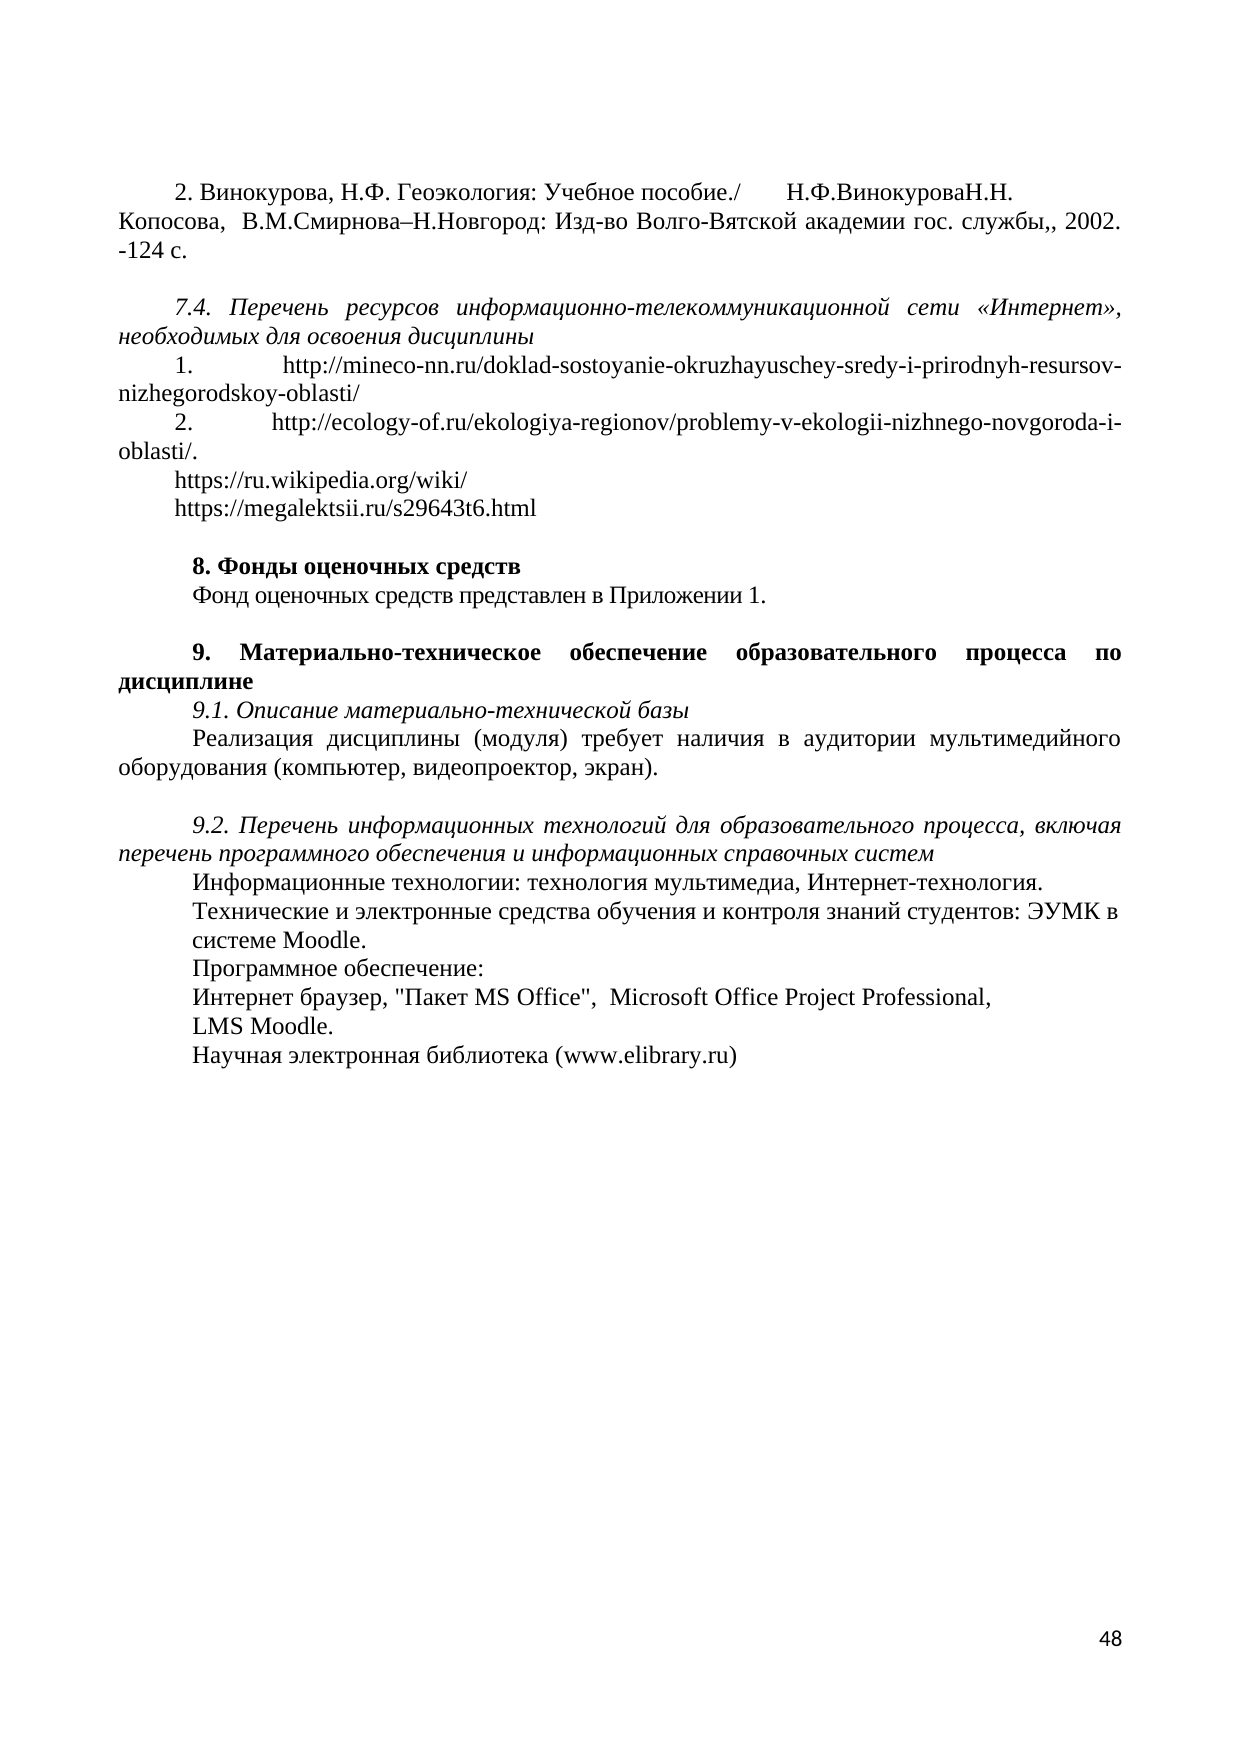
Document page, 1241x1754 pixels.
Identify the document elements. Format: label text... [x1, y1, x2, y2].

text Интернет браузер, "Пакет MS Office", Microsoft Office Project Professional, [192, 982, 1122, 1011]
text Программное обеспечение: [118, 953, 1122, 982]
text Научная электронная библиотека (www.elibrary.ru) [156, 1040, 1122, 1068]
text 2. Винокурова, Н.Ф. Геоэкология: Учебное пособие./ Н.Ф.ВинокуроваН.Н. Копосова, В.М.Смирнова–Н.Новгород: Изд-во Волго-Вятской академии гос. службы,, 2002. -124 с. [118, 177, 1122, 263]
text 7.4. Перечень ресурсов информационно-телекоммуникационной сети «Интернет», необходимых для освоения дисциплины [118, 292, 1122, 350]
text Фонд оценочных средств представлен в Приложении 1. [118, 580, 1122, 608]
text Информационные технологии: технология мультимедиа, Интернет-технология. [118, 867, 1122, 896]
text Технические и электронные средства обучения и контроля знаний студентов: ЭУМК в системе Moodle. [192, 896, 1122, 953]
text 2. http://ecology-of.ru/ekologiya-regionov/problemy-v-ekologii-nizhnego-novgoroda-i-oblasti/. [118, 407, 1122, 465]
text https://ru.wikipedia.org/wiki/ [118, 465, 1122, 493]
text 9.1. Описание материально-технической базы [118, 695, 1122, 723]
text 8. Фонды оценочных средств [118, 551, 1122, 580]
text https://megalektsii.ru/s29643t6.html [118, 493, 1122, 522]
text 9.2. Перечень информационных технологий для образовательного процесса, включая перечень программного обеспечения и информационных справочных систем [118, 810, 1122, 867]
text Реализация дисциплины (модуля) требует наличия в аудитории мультимедийного оборудования (компьютер, видеопроектор, экран). [118, 723, 1122, 781]
text LMS Moodle. [192, 1011, 1122, 1040]
text 9. Материально-техническое обеспечение образовательного процесса по дисциплине [118, 637, 1122, 695]
text 1. http://mineco-nn.ru/doklad-sostoyanie-okruzhayuschey-sredy-i-prirodnyh-resursov-nizhegorodskoy-oblasti/ [118, 350, 1122, 407]
